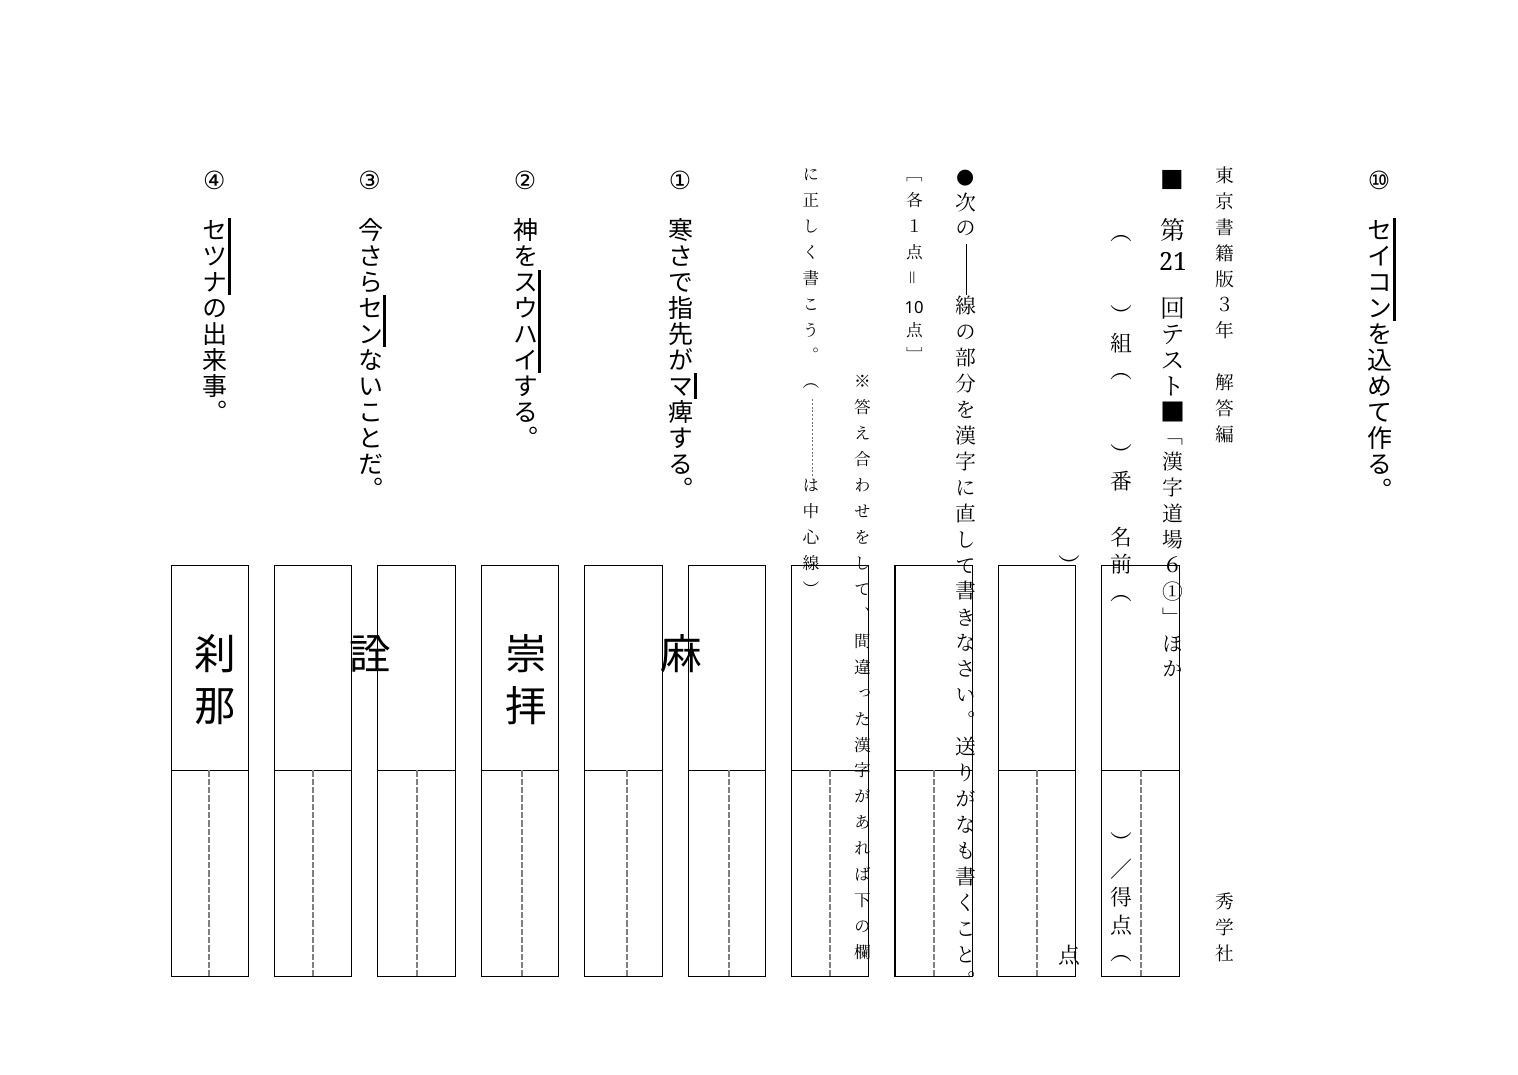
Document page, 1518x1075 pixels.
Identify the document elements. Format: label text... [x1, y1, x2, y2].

text ●次の 線の部分を漢字に直して書きなさい。送りがなも書くこと。［各１点＝10点］ [888, 166, 992, 969]
text ②神をスウハイする。 崇拝 [474, 166, 578, 969]
text ③今さらセンないことだ。 詮 [319, 166, 422, 969]
text ④セツナの出来事。 刹那 [163, 166, 267, 969]
text ①寒さで指先がマ痺する。 麻 [629, 166, 733, 969]
text ⑩セイコンを込めて作る。 [1354, 166, 1406, 969]
text ■第21回テスト■「漢字道場６①」ほか [1147, 166, 1199, 969]
text 東京書籍版３年 解答編 秀学社 [1199, 166, 1251, 969]
text （ ）組（ ）番 名前（ ）／得点（ ）点 [1043, 166, 1147, 969]
text ※答え合わせをして、間違った漢字があれば下の欄に正しく書こう。（ は中心線） [785, 166, 888, 969]
